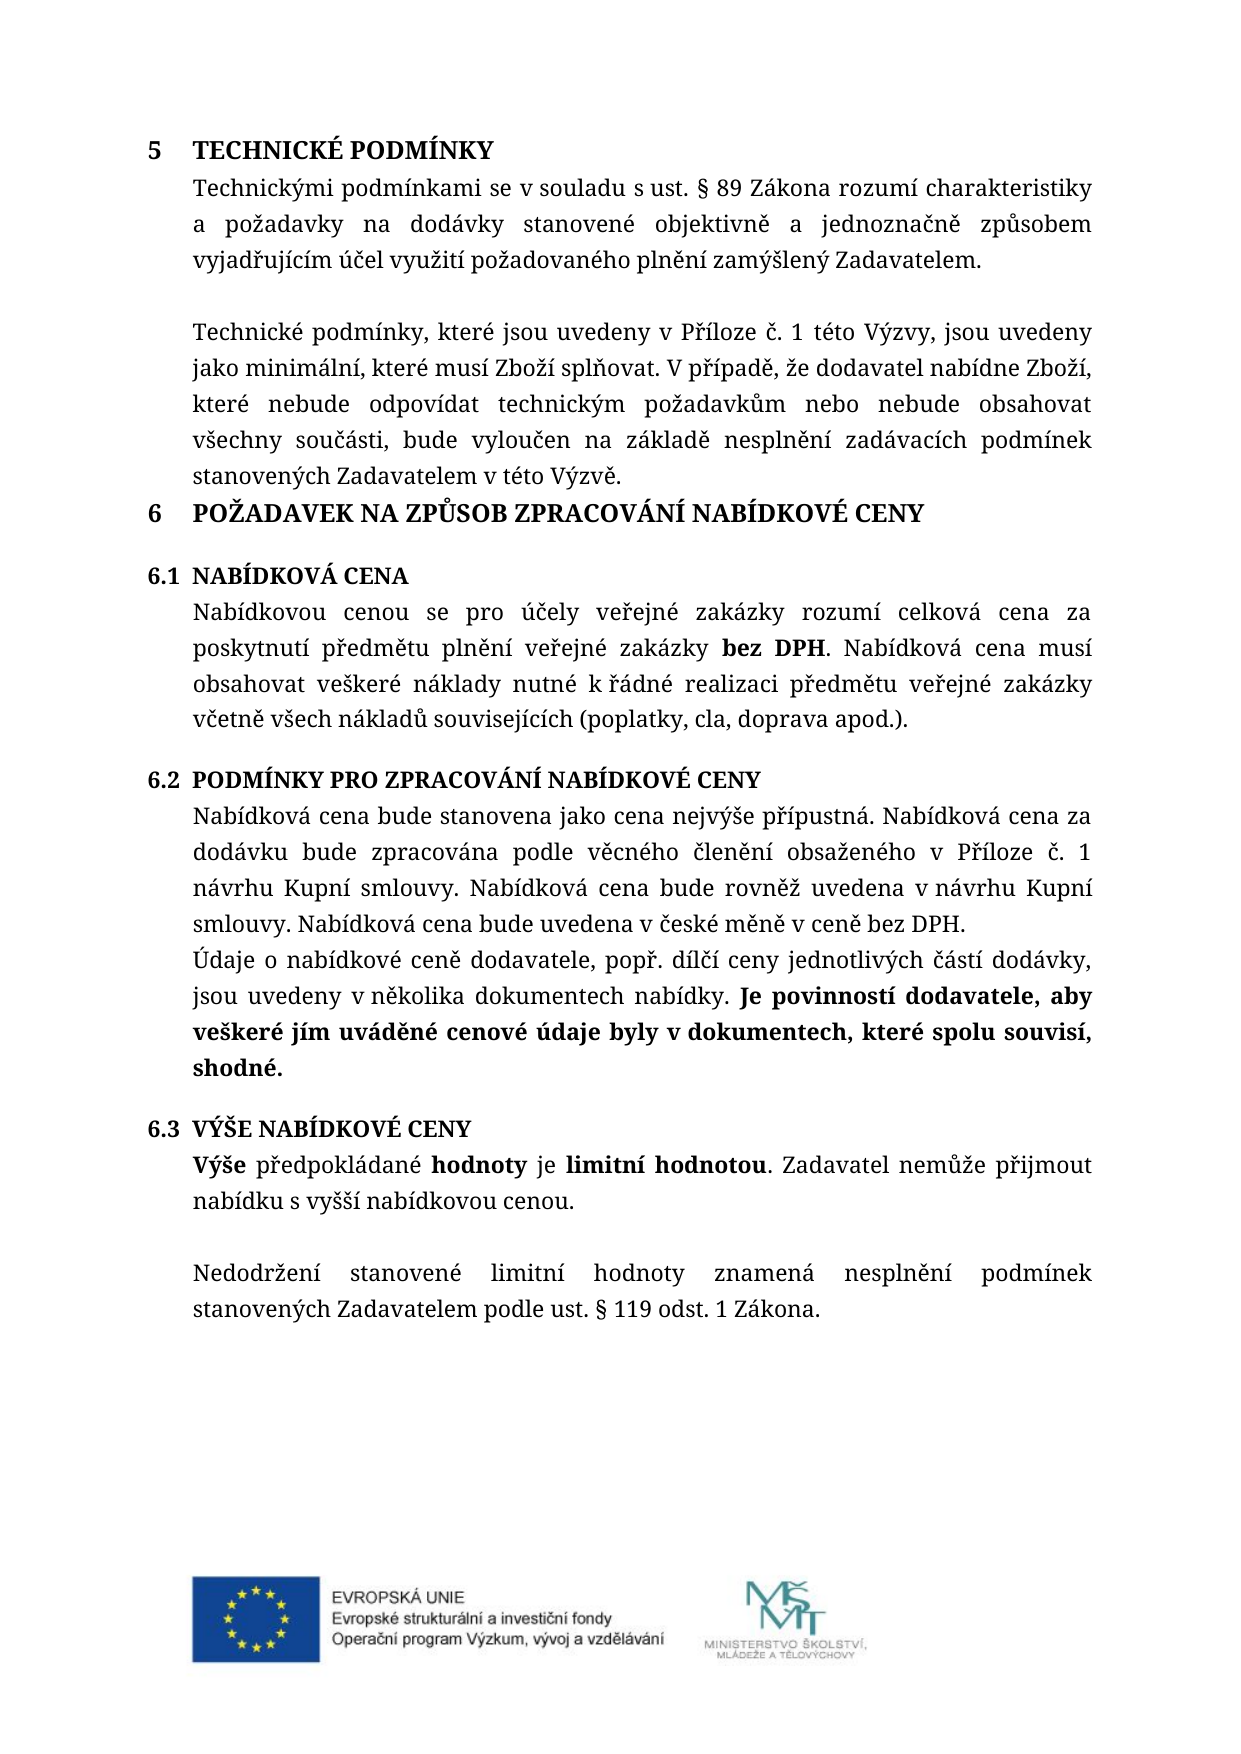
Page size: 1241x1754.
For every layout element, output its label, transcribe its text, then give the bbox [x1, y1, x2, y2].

subtitle POŽADAVEK NA ZPŮSOB ZPRACOVÁNÍ NABÍDKOVÉ CENY [148, 496, 1093, 529]
text Nabídkovou cenou se pro účely veřejné zakázky rozumí celková cena za poskytnutí předmětu plnění veřejné zakázky bez DPH. Nabídková cena musí obsahovat veškeré náklady nutné k řádné realizaci předmětu veřejné zakázky včetně všech nákladů souvisejících (poplatky, cla, doprava apod.). [193, 596, 1093, 735]
subtitle PODMÍNKY PRO ZPRACOVÁNÍ NABÍDKOVÉ CENY [147, 764, 1093, 796]
text Technickými podmínkami se v souladu s ust. § 89 Zákona rozumí charakteristiky a požadavky na dodávky stanovené objektivně a jednoznačně způsobem vyjadřujícím účel využití požadovaného plnění zamýšlený Zadavatelem. [193, 172, 1093, 275]
text Technické podmínky, které jsou uvedeny v Příloze č. 1 této Výzvy, jsou uvedeny jako minimální, které musí Zboží splňovat. V případě, že dodavatel nabídne Zboží, které nebude odpovídat technickým požadavkům nebo nebude obsahovat všechny součásti, bude vyloučen na základě nesplnění zadávacích podmínek stanovených Zadavatelem v této Výzvě. [192, 316, 1093, 491]
subtitle TECHNICKÉ PODMÍNKY [148, 133, 1093, 167]
picture [147, 1535, 904, 1705]
text Údaje o nabídkové ceně dodavatele, popř. dílčí ceny jednotlivých částí dodávky, jsou uvedeny v několika dokumentech nabídky. Je povinností dodavatele, aby veškeré jím uváděné cenové údaje byly v dokumentech, které spolu souvisí, shodné. [193, 944, 1093, 1083]
subtitle VÝŠE NABÍDKOVÉ CENY [147, 1113, 1093, 1144]
subtitle NABÍDKOVÁ CENA [147, 560, 1093, 591]
text Výše předpokládané hodnoty je limitní hodnotou. Zadavatel nemůže přijmout nabídku s vyšší nabídkovou cenou. [193, 1149, 1093, 1216]
text Nabídková cena bude stanovena jako cena nejvýše přípustná. Nabídková cena za dodávku bude zpracována podle věcného členění obsaženého v Příloze č. 1 návrhu Kupní smlouvy. Nabídková cena bude rovněž uvedena v návrhu Kupní smlouvy. Nabídková cena bude uvedena v české měně v ceně bez DPH. [193, 800, 1093, 939]
text Nedodržení stanovené limitní hodnoty znamená nesplnění podmínek stanovených Zadavatelem podle ust. § 119 odst. 1 Zákona. [193, 1257, 1093, 1324]
